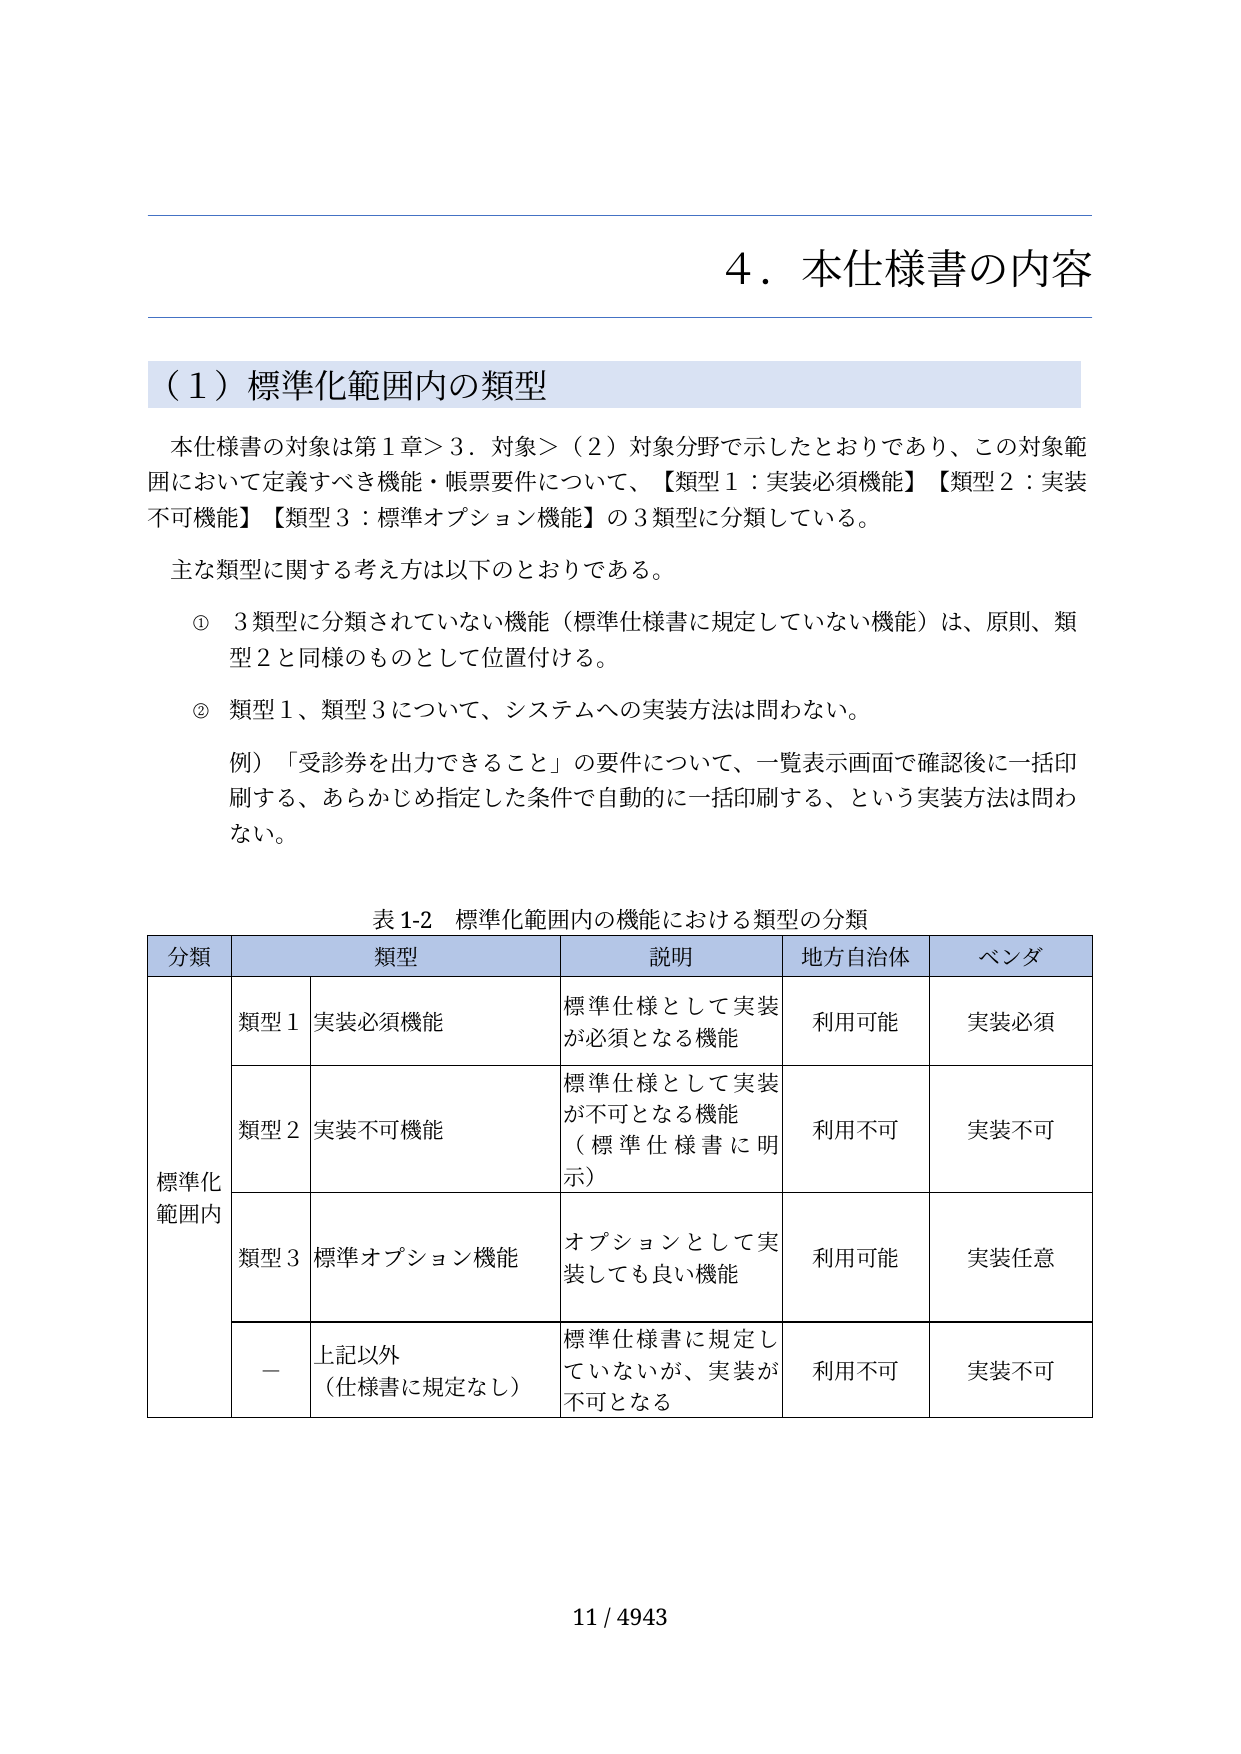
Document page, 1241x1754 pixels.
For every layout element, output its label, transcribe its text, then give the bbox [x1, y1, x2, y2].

table_cell 標準化 範囲内 [148, 977, 231, 1417]
list 類型１、類型３について、システムへの実装方法は問わない。 [192, 692, 1092, 725]
table_cell 類型２ [232, 1066, 310, 1192]
list 例）「受診券を出力できること」の要件について、一覧表示画面で確認後に一括印刷する、あらかじめ指定した条件で自動的に一括印刷する、という実装方法は問わない。 [229, 745, 1092, 849]
table_cell 上記以外 （仕様書に規定なし） [311, 1323, 560, 1417]
text 表1-2 標準化範囲内の機能における類型の分類 [148, 902, 1092, 935]
table_cell 実装不可 [930, 1066, 1092, 1192]
text 主な類型に関する考え方は以下のとおりである。 [148, 552, 1092, 585]
table_cell 実装任意 [930, 1193, 1092, 1321]
list ３類型に分類されていない機能（標準仕様書に規定していない機能）は、原則、類型２と同様のものとして位置付ける。 [192, 604, 1092, 673]
table_cell 実装不可機能 [311, 1066, 560, 1192]
table_cell 標準仕様として実装が不可となる機能 （標準仕様書に明示） [561, 1066, 782, 1192]
table_cell 実装必須機能 [311, 977, 560, 1065]
table_header ベンダ [930, 936, 1092, 976]
table_cell 標準仕様書に規定していないが、実装が不可となる [561, 1323, 782, 1417]
table_cell 利用不可 [783, 1323, 929, 1417]
table_cell 類型１ [232, 977, 310, 1065]
table_header 分類 [148, 936, 231, 976]
table_cell 実装不可 [930, 1323, 1092, 1417]
table_cell 実装必須 [930, 977, 1092, 1065]
table_cell 標準仕様として実装が必須となる機能 [561, 977, 782, 1065]
table_cell オプションとして実装しても良い機能 [561, 1193, 782, 1321]
text 本仕様書の対象は第１章＞３．対象＞（２）対象分野で示したとおりであり、この対象範囲において定義すべき機能・帳票要件について、【類型１：実装必須機能】【類型２：実装不可機能】【類型３：標準オプション機能】の３類型に分類している。 [148, 429, 1092, 533]
table_header 類型 [232, 936, 560, 976]
table_cell 利用可能 [783, 1193, 929, 1321]
table_cell 利用不可 [783, 1066, 929, 1192]
table_header 地方自治体 [783, 936, 929, 976]
subtitle ４．本仕様書の内容 [148, 216, 1092, 317]
table_header 説明 [561, 936, 782, 976]
table_cell 利用可能 [783, 977, 929, 1065]
table_cell 標準オプション機能 [311, 1193, 560, 1321]
table_cell － [232, 1323, 310, 1417]
table_cell 類型３ [232, 1193, 310, 1321]
